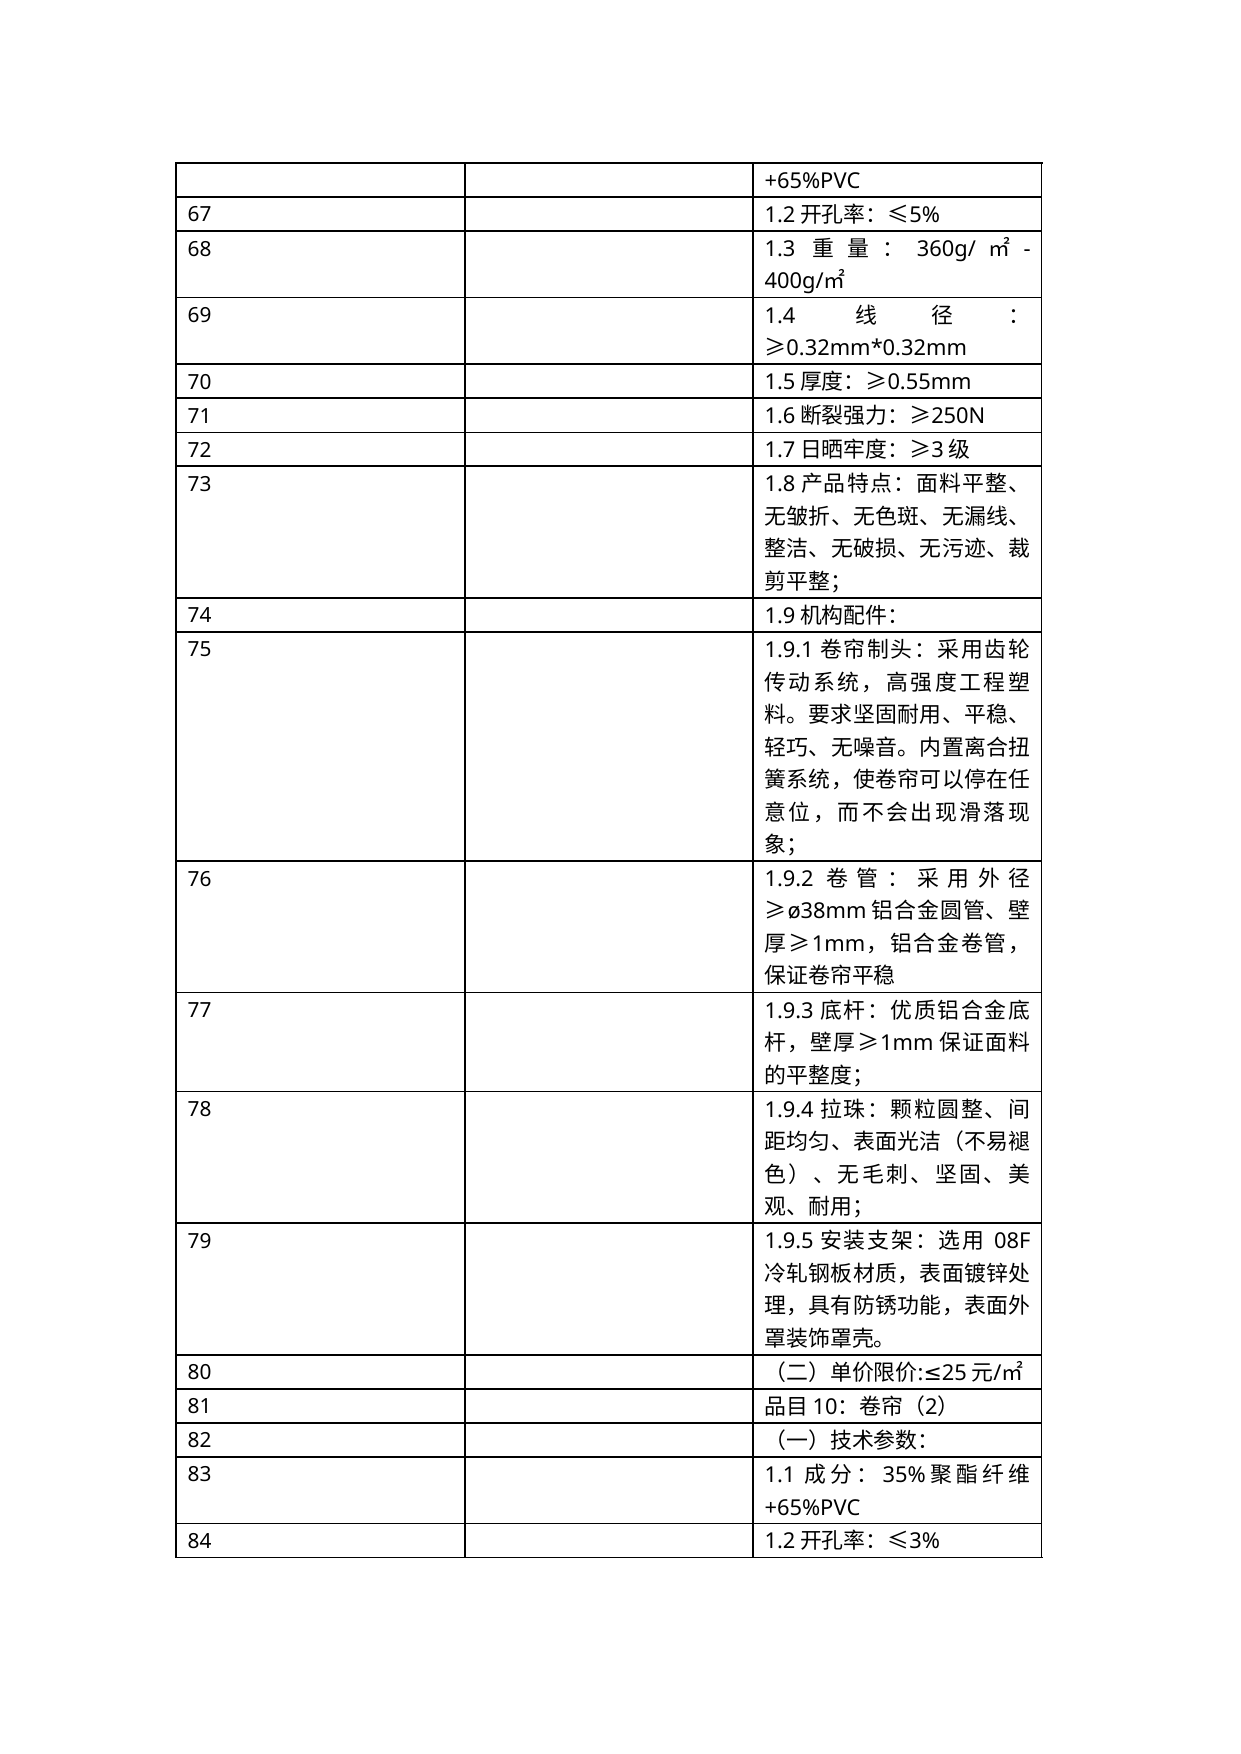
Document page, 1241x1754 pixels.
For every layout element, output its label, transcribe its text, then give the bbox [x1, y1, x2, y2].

table_cell 68 [177, 232, 464, 297]
table_cell [466, 198, 752, 230]
table_cell 73 [177, 467, 464, 597]
table_cell 82 [177, 1424, 464, 1456]
table_cell [466, 1458, 752, 1523]
table_cell 66 [177, 164, 464, 196]
table_cell 79 [177, 1224, 464, 1354]
table_cell 76 [177, 862, 464, 992]
table_cell 74 [177, 599, 464, 631]
table_cell 70 [177, 365, 464, 397]
table_cell [466, 433, 752, 465]
table_cell [466, 365, 752, 397]
table_cell 83 [177, 1458, 464, 1523]
table_cell 1.9机构配件： [754, 599, 1041, 631]
table_cell 1.5厚度：≥0.55mm [754, 365, 1041, 397]
table_cell [466, 633, 752, 860]
table_cell [466, 164, 752, 196]
table_cell [466, 1390, 752, 1422]
table_cell 1.4线径：≥0.32mm*0.32mm [754, 298, 1041, 363]
table_cell 81 [177, 1390, 464, 1422]
table_cell （一）技术参数： [754, 1424, 1041, 1456]
table_cell [466, 1356, 752, 1388]
table_cell 77 [177, 993, 464, 1091]
table_cell 1.8产品特点：面料平整、无皱折、无色斑、无漏线、整洁、无破损、无污迹、裁剪平整； [754, 467, 1041, 597]
table_cell [466, 298, 752, 363]
table_cell 71 [177, 399, 464, 431]
table_cell 69 [177, 298, 464, 363]
table_cell 78 [177, 1092, 464, 1222]
table_cell 1.9.4拉珠：颗粒圆整、间距均匀、表面光洁（不易褪色）、无毛刺、坚固、美观、耐用； [754, 1092, 1041, 1222]
table_cell 1.3重量：360g/㎡-400g/㎡ [754, 232, 1041, 297]
table_cell 1.9.3底杆：优质铝合金底杆，壁厚≥1mm保证面料的平整度； [754, 993, 1041, 1091]
table_cell [466, 599, 752, 631]
table_cell 1.9.1卷帘制头：采用齿轮传动系统，高强度工程塑料。要求坚固耐用、平稳、轻巧、无噪音。内置离合扭簧系统，使卷帘可以停在任意位，而不会出现滑落现象； [754, 633, 1041, 860]
table_cell [466, 993, 752, 1091]
table_cell 品目10：卷帘（2） [754, 1390, 1041, 1422]
table_cell 1.7日晒牢度：≥3级 [754, 433, 1041, 465]
table_cell [466, 1424, 752, 1456]
table_cell [466, 1224, 752, 1354]
table_cell [466, 1524, 752, 1557]
table_cell [466, 399, 752, 431]
table_cell [466, 862, 752, 992]
table_cell [466, 232, 752, 297]
table_cell 1.2开孔率：≤3% [754, 1524, 1041, 1557]
table_cell 75 [177, 633, 464, 860]
table_cell 80 [177, 1356, 464, 1388]
table_cell （二）单价限价:≤25元/㎡ [754, 1356, 1041, 1388]
table_cell 1.6断裂强力：≥250N [754, 399, 1041, 431]
table_cell [466, 1092, 752, 1222]
table_cell 72 [177, 433, 464, 465]
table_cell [754, 164, 1041, 196]
table_cell 84 [177, 1524, 464, 1557]
table_cell 1.9.2卷管：采用外径≥ø38mm铝合金圆管、壁厚≥1mm，铝合金卷管，保证卷帘平稳 [754, 862, 1041, 992]
table_cell [466, 467, 752, 597]
table_cell 1.1成分：35%聚酯纤维+65%PVC [754, 1458, 1041, 1523]
table_cell 1.2开孔率：≤5% [754, 198, 1041, 230]
table_cell 67 [177, 198, 464, 230]
table_cell 1.9.5安装支架：选用 08F冷轧钢板材质，表面镀锌处理，具有防锈功能，表面外罩装饰罩壳。 [754, 1224, 1041, 1354]
